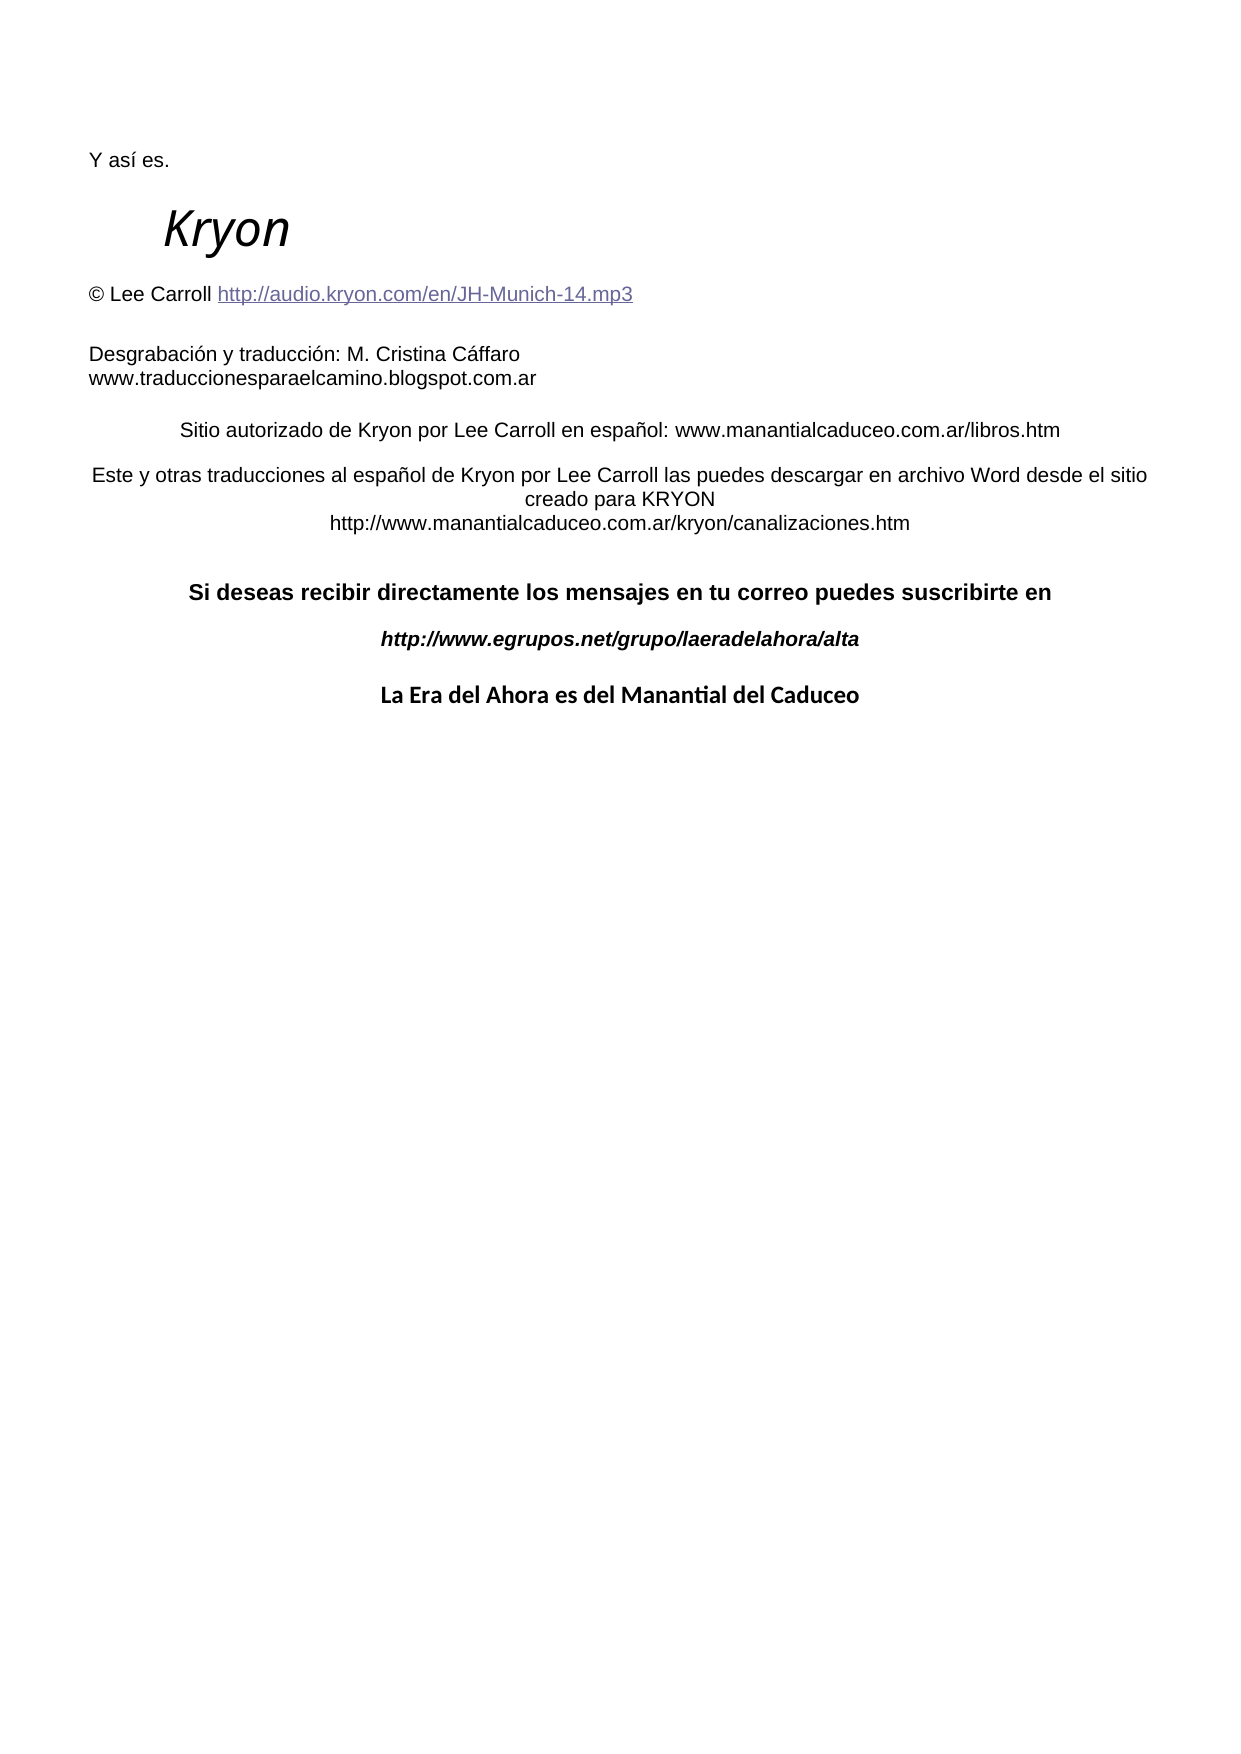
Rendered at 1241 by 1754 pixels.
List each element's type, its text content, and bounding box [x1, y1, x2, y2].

text Si deseas recibir directamente los mensajes en tu correo puedes suscribirte en [89, 555, 1152, 606]
text Desgrabación y traducción: M. Cristina Cáffaro [89, 342, 1152, 366]
text Sitio autorizado de Kryon por Lee Carroll en español: www.manantialcaduceo.com.ar/libros.htm [89, 418, 1152, 442]
text © Lee Carroll http://audio.kryon.com/en/JH-Munich-14.mp3 [89, 281, 1152, 305]
text Y así es. [89, 148, 1152, 172]
text www.traduccionesparaelcamino.blogspot.com.ar [89, 366, 1152, 390]
text La Era del Ahora es del Manantial del Caduceo [89, 679, 1152, 710]
text Este y otras traducciones al español de Kryon por Lee Carroll las puedes descargar en archivo Word desde el sitio creado para KRYON http://www.manantialcaduceo.com.ar/kryon/canalizaciones.htm [89, 463, 1152, 534]
text Kryon [89, 192, 1152, 261]
text http://www.egrupos.net/grupo/laeradelahora/alta [89, 626, 1152, 650]
